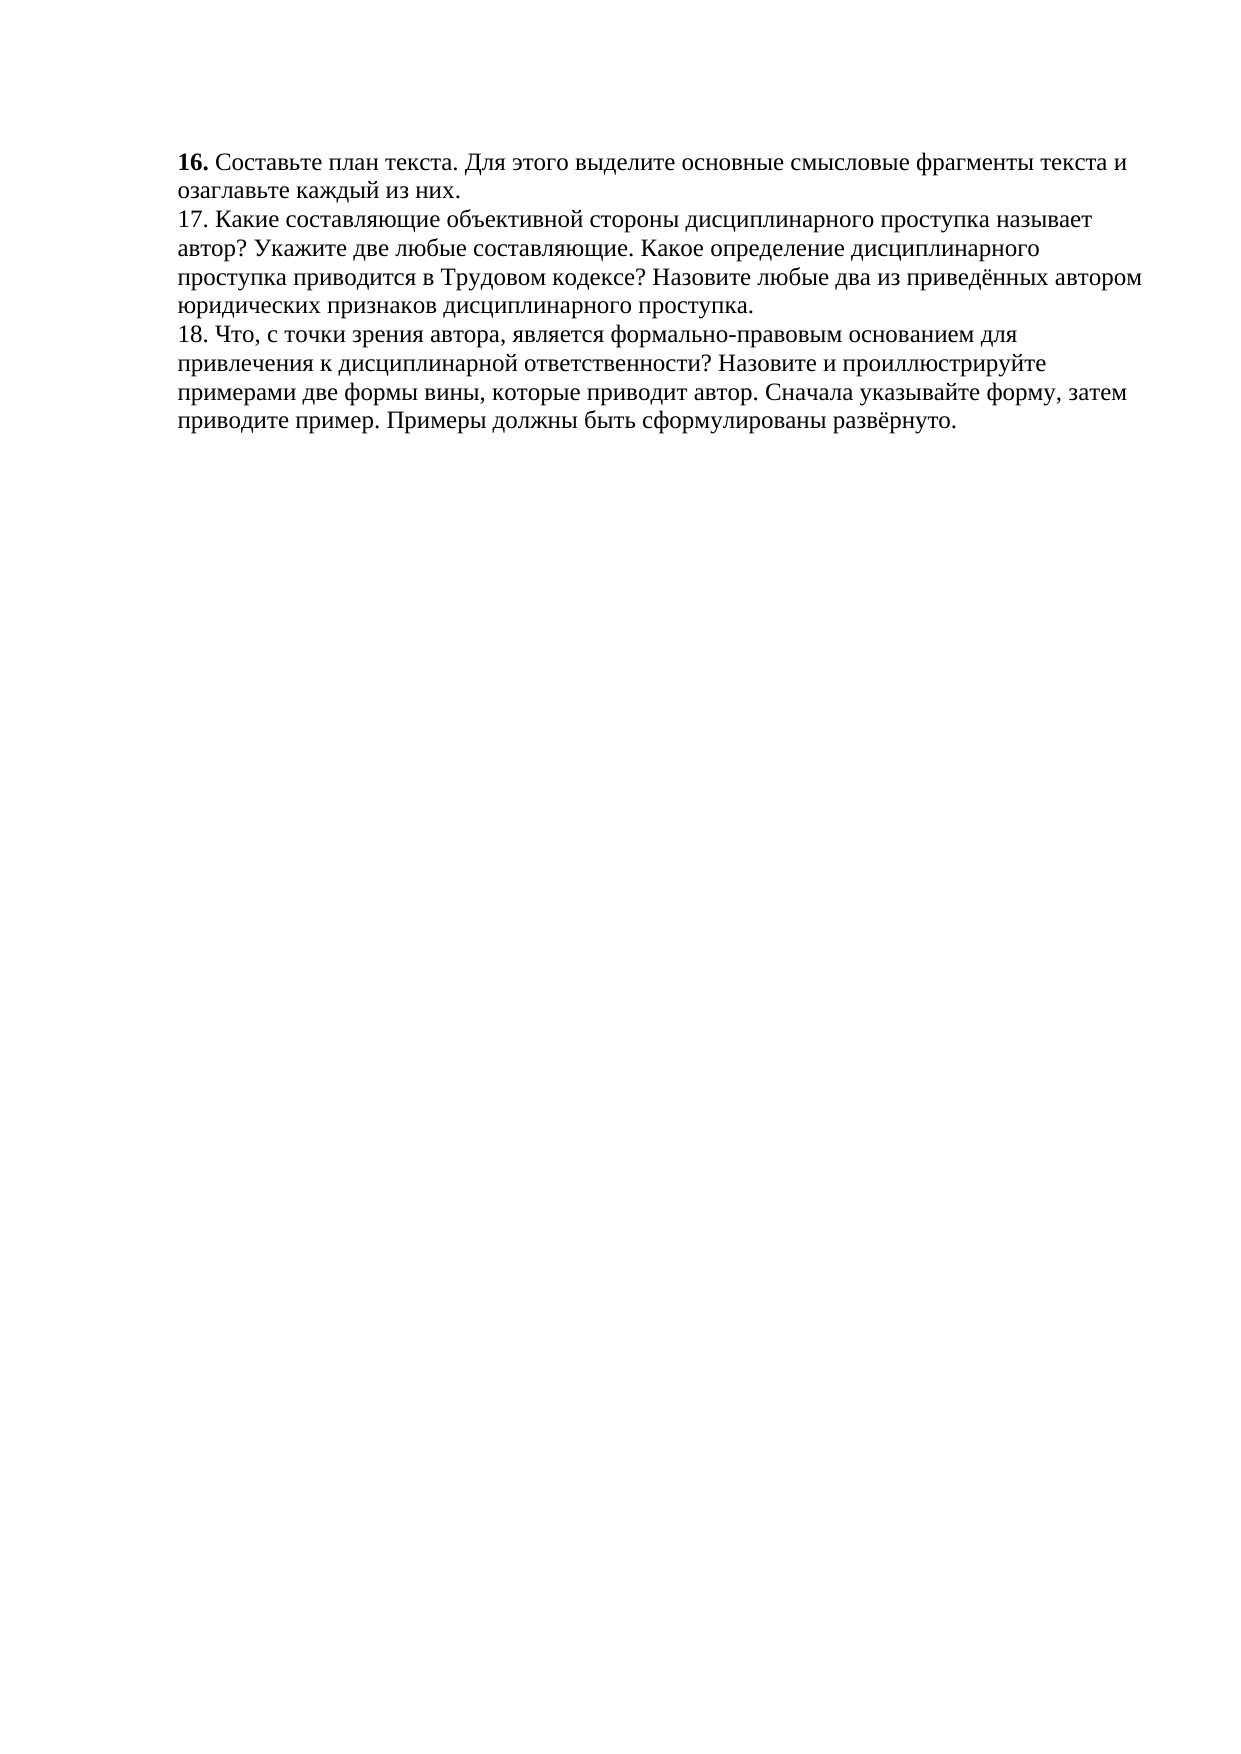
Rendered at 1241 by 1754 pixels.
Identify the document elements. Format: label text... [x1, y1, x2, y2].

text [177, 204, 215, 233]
text 16. Составьте план текста. Для этого выделите основные смысловые фрагменты текста и озаглавьте каждый из них. [454, 147, 1152, 204]
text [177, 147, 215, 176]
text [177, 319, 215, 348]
text 17. Какие составляющие объективной стороны дисциплинарного проступка называет автор? Укажите две любые составляющие. Какое определение дисциплинарного проступка приводится в Трудовом кодексе? Назовите любые два из приведённых автором юридических признаков дисциплинарного проступка. [754, 204, 1152, 319]
text 18. Что, с точки зрения автора, является формально-правовым основанием для привлечения к дисциплинарной ответственности? Назовите и проиллюстрируйте примерами две формы вины, которые приводит автор. Сначала указывайте форму, затем приводите пример. Примеры должны быть сформулированы развёрнуто. [957, 319, 1152, 434]
